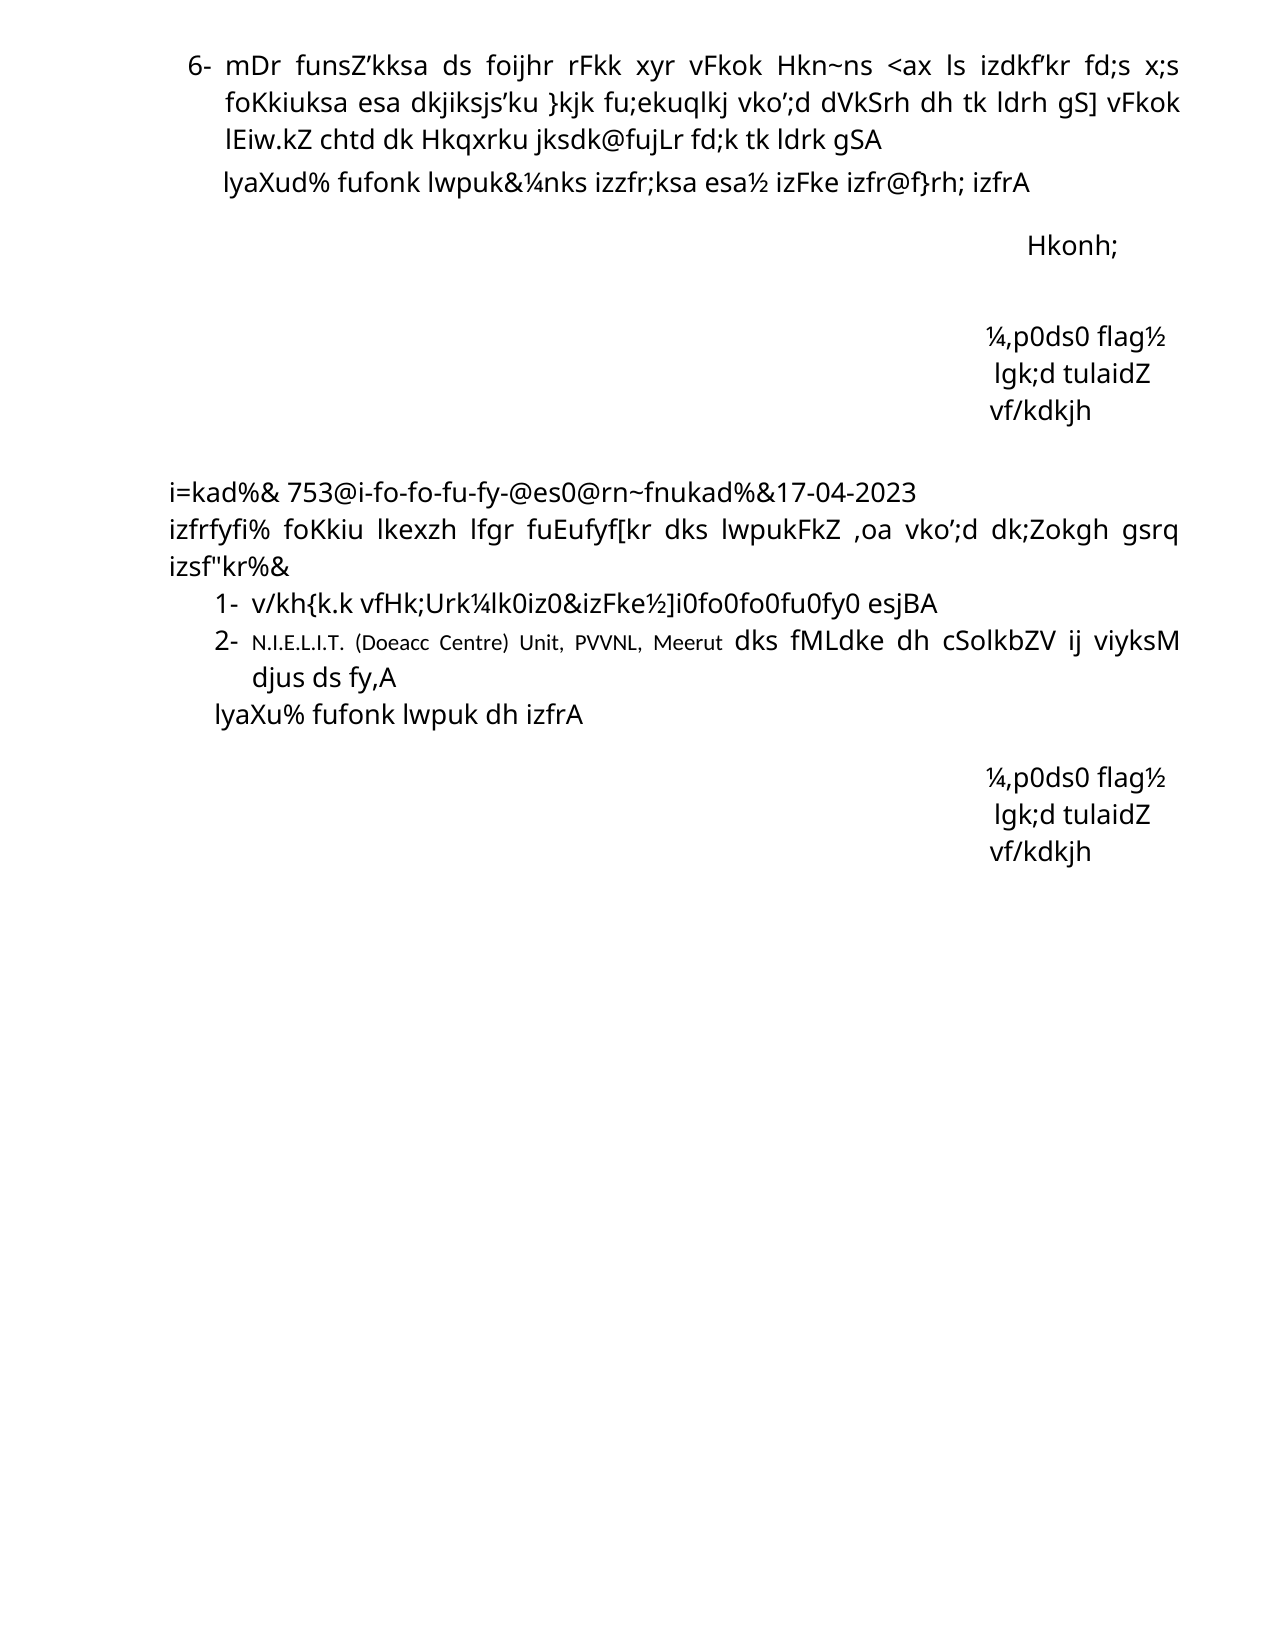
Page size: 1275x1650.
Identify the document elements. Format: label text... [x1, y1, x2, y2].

text lgk;d tulaidZ vf/kdkjh [900, 795, 1181, 869]
list N.I.E.L.I.T. (Doeacc Centre) Unit, PVVNL, Meerut dks fMLdke dh cSolkbZV ij viyksM djus ds fy,A [214, 621, 1181, 695]
text lgk;d tulaidZ vf/kdkjh [900, 354, 1181, 428]
text izfrfyfi% foKkiu lkexzh lfgr fuEufyf[kr dks lwpukFkZ ,oa vko’;d dk;Zokgh gsrq izsf"kr%& [169, 511, 1181, 584]
text i=kad%& 753@i-fo-fo-fu-fy-@es0@rn~fnukad%&17-04-2023 [169, 474, 1181, 511]
text lyaXud% fufonk lwpuk&¼nks izzfr;ksa esa½ izFke izfr@f}rh; izfrA [187, 163, 1181, 200]
list mDr funsZ’kksa ds foijhr rFkk xyr vFkok Hkn~ns <ax ls izdkf’kr fd;s x;s foKkiuksa esa dkjiksjs’ku }kjk fu;ekuqlkj vko’;d dVkSrh dh tk ldrh gS] vFkok lEiw.kZ chtd dk Hkqxrku jksdk@fujLr fd;k tk ldrk gSA [187, 47, 1181, 157]
list v/kh{k.k vfHk;Urk¼lk0iz0&izFke½]i0fo0fo0fu0fy0 esjBA [214, 584, 1181, 621]
text Hkonh; [825, 226, 1181, 263]
text lyaXu% fufonk lwpuk dh izfrA [214, 695, 1201, 732]
text ¼,p0ds0 flag½ [900, 758, 1181, 795]
text ¼,p0ds0 flag½ [900, 318, 1181, 354]
